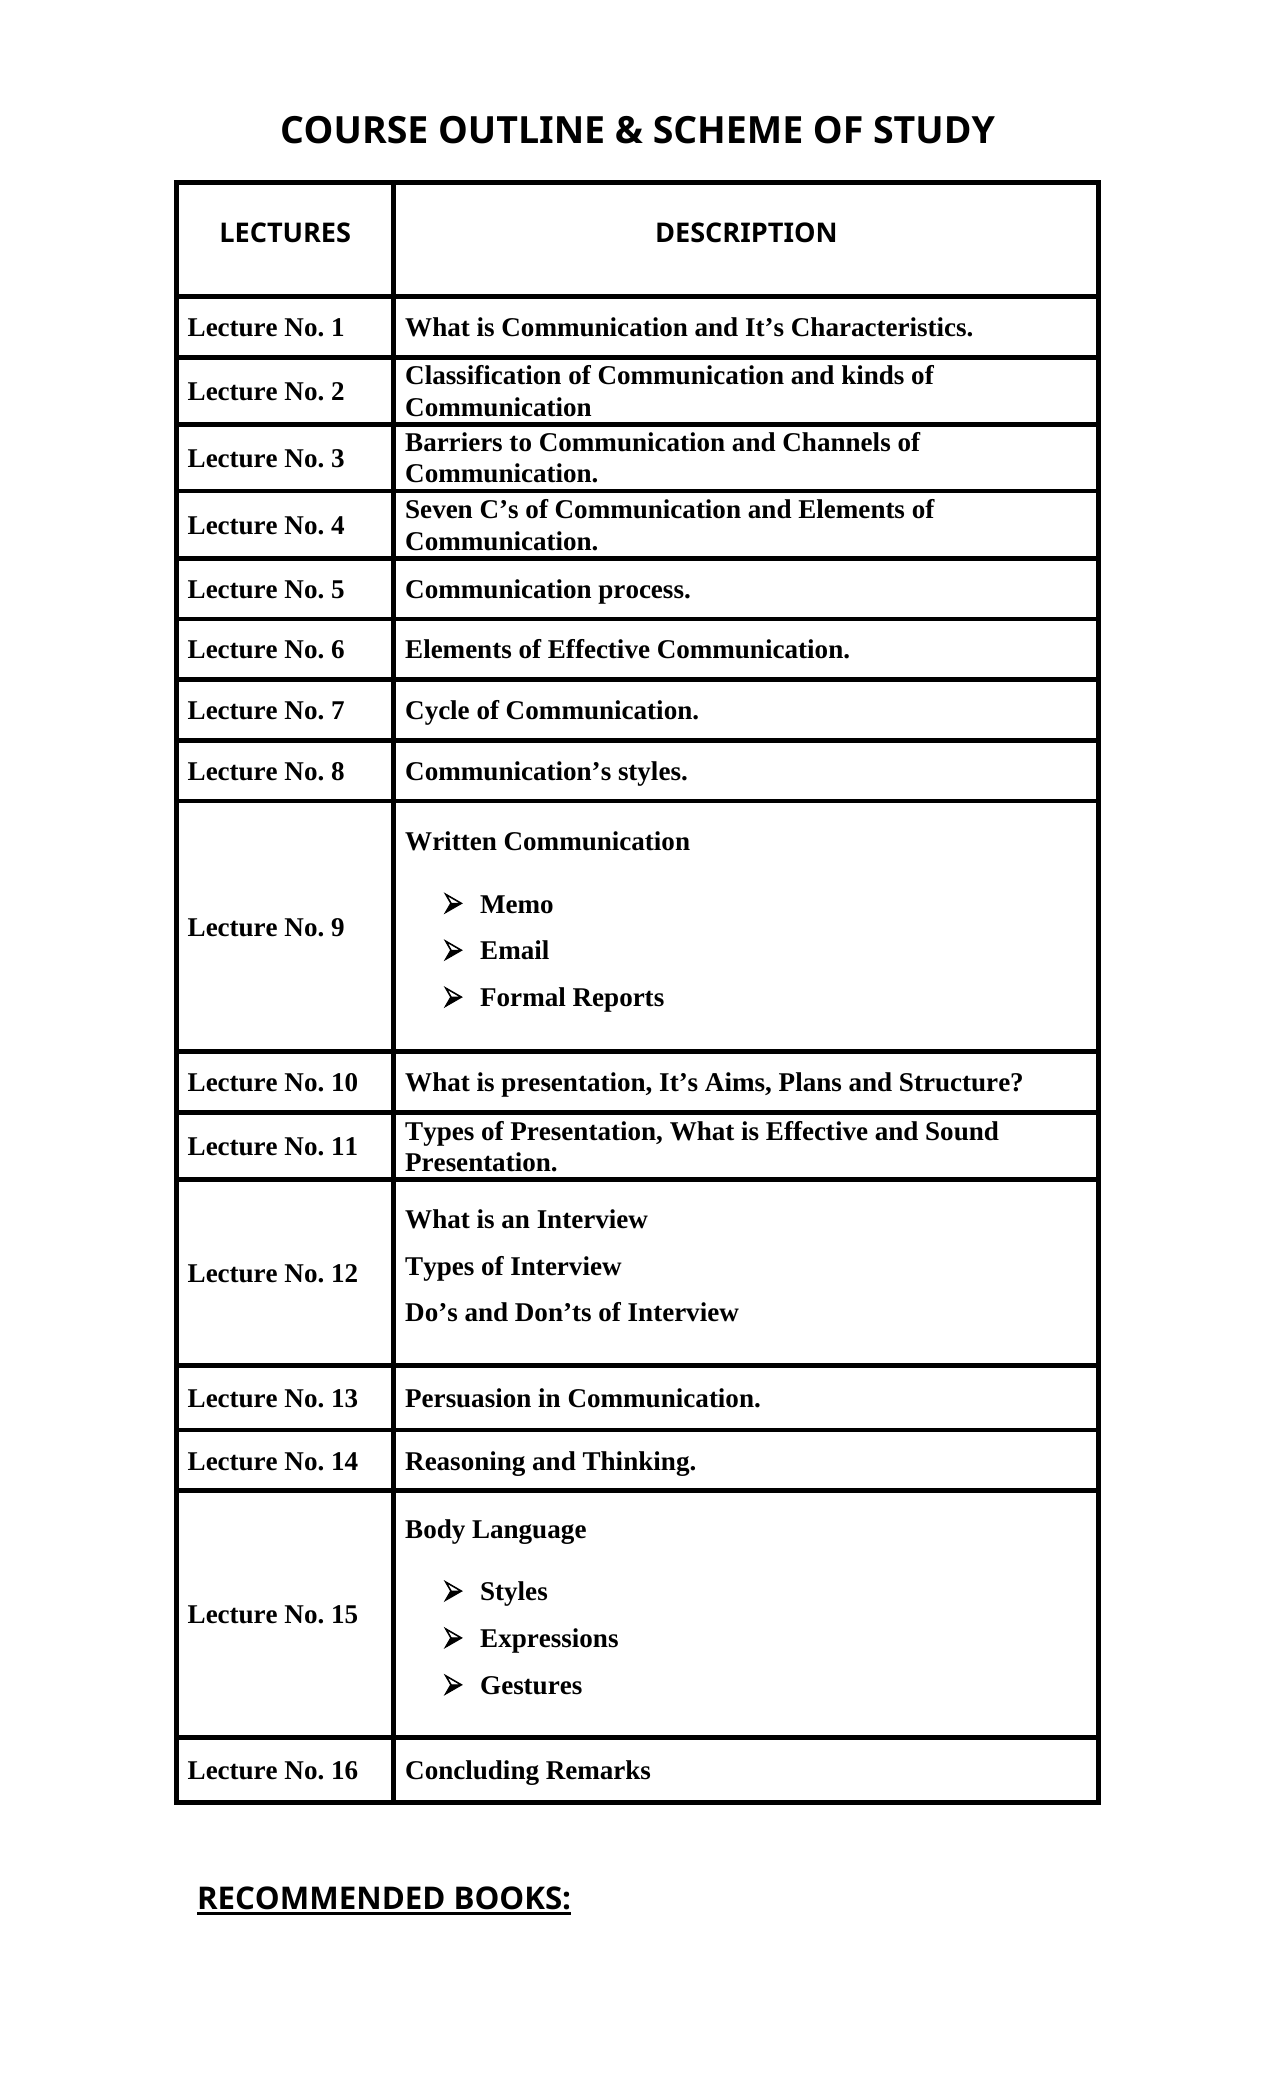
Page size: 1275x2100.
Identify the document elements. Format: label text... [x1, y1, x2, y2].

table_cell Lecture No. 7 [179, 682, 391, 738]
table_cell Body Language Styles Expressions Gestures [396, 1493, 1096, 1735]
table_cell Lecture No. 8 [179, 743, 391, 799]
table_cell Lecture No. 2 [179, 360, 391, 422]
table_cell Lecture No. 4 [179, 493, 391, 556]
table_cell Classification of Communication and kinds of Communication [396, 360, 1096, 422]
table_cell Barriers to Communication and Channels of Communication. [396, 427, 1096, 489]
table_cell Lecture No. 16 [179, 1740, 391, 1800]
table_cell Types of Presentation, What is Effective and Sound Presentation. [396, 1115, 1096, 1177]
table_cell Lecture No. 11 [179, 1115, 391, 1177]
table_cell Lecture No. 15 [179, 1493, 391, 1735]
text RECOMMENDED BOOKS: [197, 1876, 1087, 1919]
table_cell What is presentation, It’s Aims, Plans and Structure? [396, 1054, 1096, 1110]
table_cell Lecture No. 6 [179, 621, 391, 677]
table_cell Lecture No. 14 [179, 1432, 391, 1488]
table_cell Lecture No. 12 [179, 1182, 391, 1363]
table_cell Persuasion in Communication. [396, 1368, 1096, 1428]
table_cell Lecture No. 13 [179, 1368, 391, 1428]
table_cell Written Communication Memo Email Formal Reports [396, 803, 1096, 1049]
table_cell Communication’s styles. [396, 743, 1096, 799]
table_cell What is an Interview Types of Interview Do’s and Don’ts of Interview [396, 1182, 1096, 1363]
table_cell Lecture No. 10 [179, 1054, 391, 1110]
table_cell Cycle of Communication. [396, 682, 1096, 738]
table_cell Lecture No. 1 [179, 299, 391, 355]
table_cell Reasoning and Thinking. [396, 1432, 1096, 1488]
table_cell What is Communication and It’s Characteristics. [396, 299, 1096, 355]
table_cell Lecture No. 5 [179, 561, 391, 616]
table_cell Lecture No. 3 [179, 427, 391, 489]
text COURSE OUTLINE & SCHEME OF STUDY [187, 104, 1087, 155]
table_cell Seven C’s of Communication and Elements of Communication. [396, 493, 1096, 556]
table_header DESCRIPTION [396, 185, 1096, 294]
table_header LECTURES [179, 185, 391, 294]
table_cell Communication process. [396, 561, 1096, 616]
table_cell Lecture No. 9 [179, 803, 391, 1049]
table_cell Elements of Effective Communication. [396, 621, 1096, 677]
table_cell Concluding Remarks [396, 1740, 1096, 1800]
